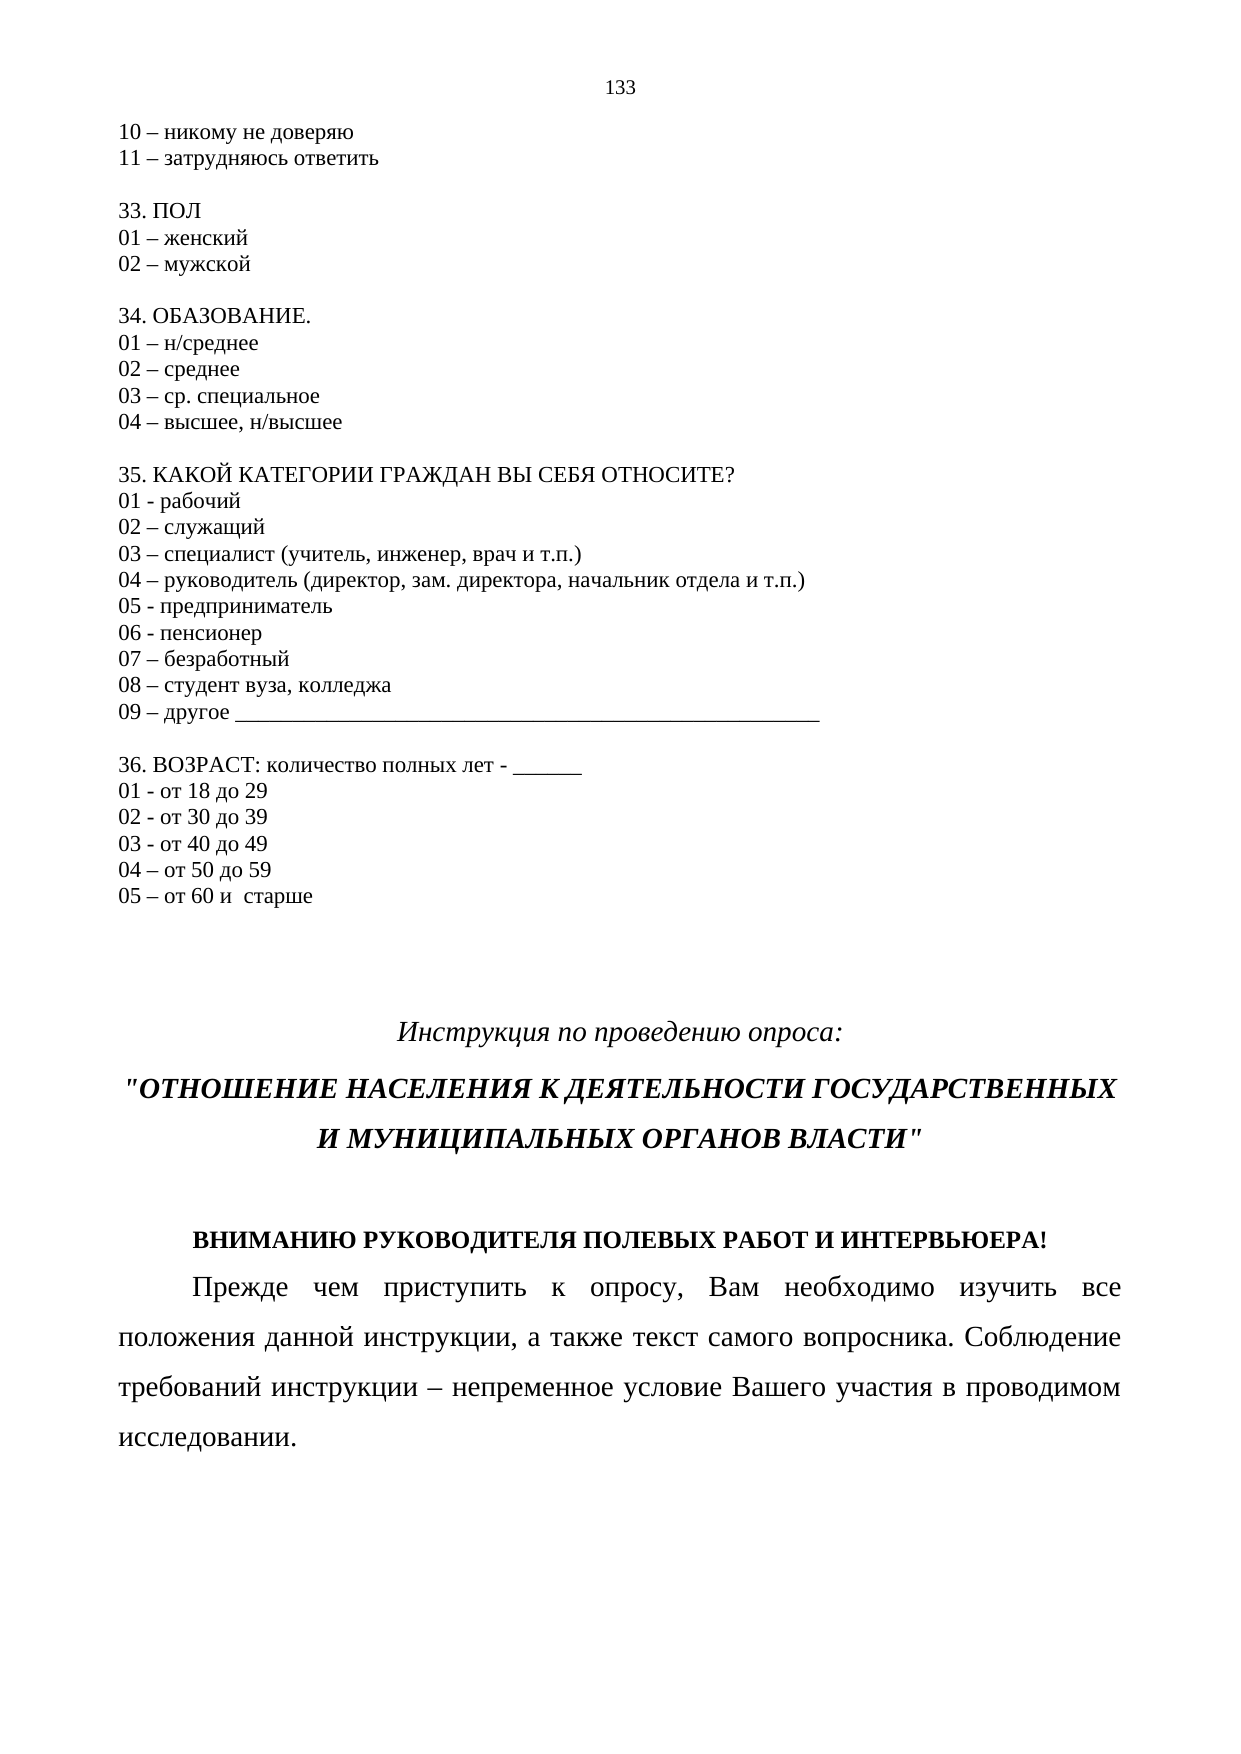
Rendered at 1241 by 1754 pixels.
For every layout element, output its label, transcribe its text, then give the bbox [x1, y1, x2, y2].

text 09 – другое ___________________________________________________ [118, 698, 1114, 724]
text 05 - предприниматель [118, 592, 1114, 619]
text 01 - от 18 до 29 [118, 777, 1114, 803]
text 35. КАКОЙ КАТЕГОРИИ ГРАЖДАН ВЫ СЕБЯ ОТНОСИТЕ? [118, 461, 1122, 487]
text 02 – среднее [118, 355, 1122, 382]
text 08 – студент вуза, колледжа [118, 672, 1114, 698]
text 02 – мужской [118, 250, 1122, 276]
text 36. ВОЗРАСТ: количество полных лет - ______ [118, 751, 1122, 777]
text 02 - от 30 до 39 [118, 803, 1114, 830]
text 03 – специалист (учитель, инженер, врач и т.п.) [118, 540, 1114, 566]
text 10 – никому не доверяю [118, 118, 1122, 144]
text ВНИМАНИЮ РУКОВОДИТЕЛЯ ПОЛЕВЫХ РАБОТ И ИНТЕРВЬЮЕРА! [118, 1226, 1122, 1254]
text 11 – затрудняюсь ответить [118, 144, 1122, 171]
text 03 – ср. специальное [118, 382, 1122, 408]
text "ОТНОШЕНИЕ НАСЕЛЕНИЯ К ДЕЯТЕЛЬНОСТИ ГОСУДАРСТВЕННЫХ И МУНИЦИПАЛЬНЫХ ОРГАНОВ ВЛАСТИ" [118, 1071, 1122, 1154]
text 01 - рабочий [118, 487, 1114, 513]
text 34. ОБАЗОВАНИЕ. [118, 303, 1122, 329]
text 07 – безработный [118, 645, 1133, 672]
text Прежде чем приступить к опросу, Вам необходимо изучить все положения данной инструкции, а также текст самого вопросника. Соблюдение требований инструкции – непременное условие Вашего участия в проводимом исследовании. [118, 1269, 1122, 1453]
text 01 – женский [118, 223, 1122, 250]
text 33. ПОЛ [118, 197, 1122, 223]
text 06 - пенсионер [118, 619, 1114, 645]
text Инструкция по проведению опроса: [118, 1014, 1122, 1048]
text 04 – от 50 до 59 [118, 856, 1048, 882]
text 03 - от 40 до 49 [118, 830, 1114, 856]
text 05 – от 60 и старше [118, 882, 1048, 909]
text 04 – высшее, н/высшее [118, 408, 1122, 434]
text 04 – руководитель (директор, зам. директора, начальник отдела и т.п.) [118, 566, 1114, 592]
text 01 – н/среднее [118, 329, 1122, 355]
text 02 – служащий [118, 513, 1114, 540]
